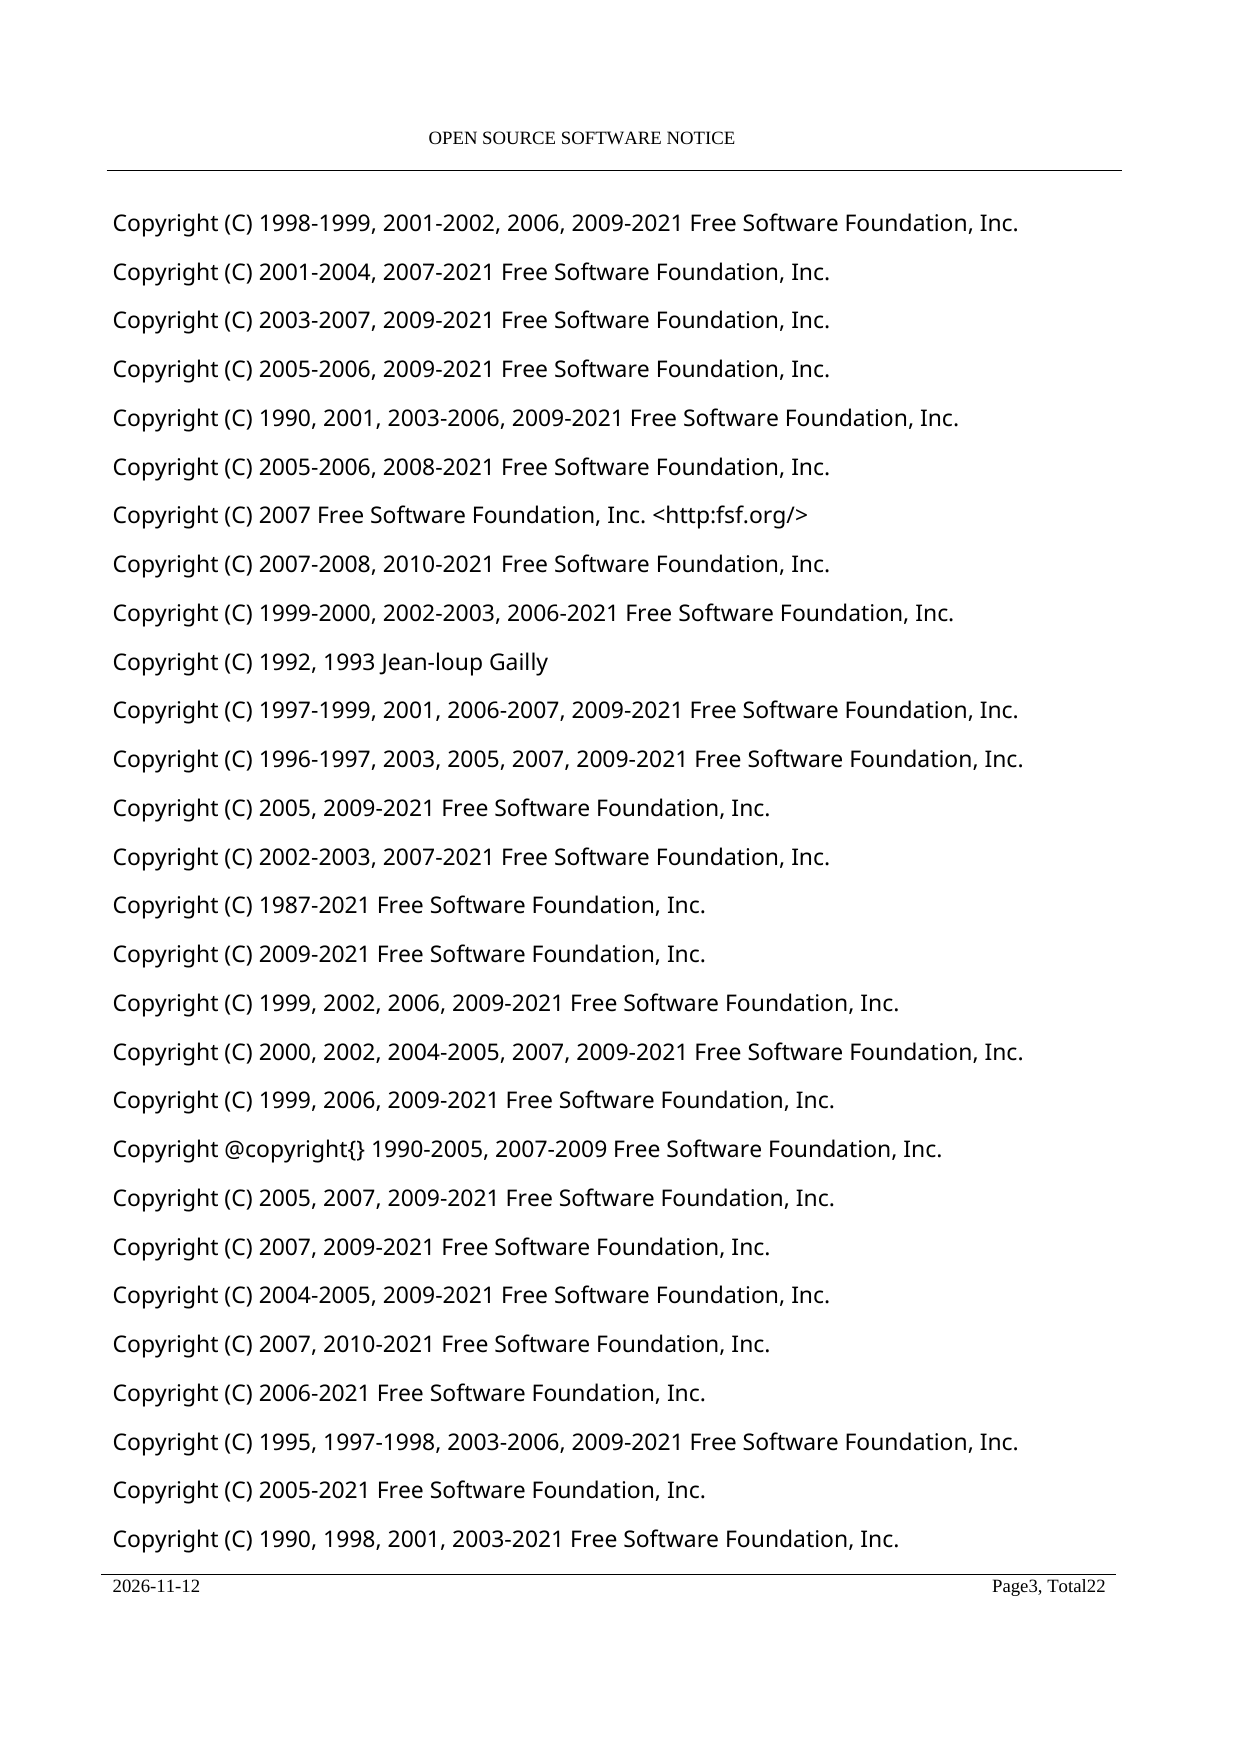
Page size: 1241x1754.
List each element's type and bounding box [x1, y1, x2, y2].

text [112, 206, 1128, 1555]
